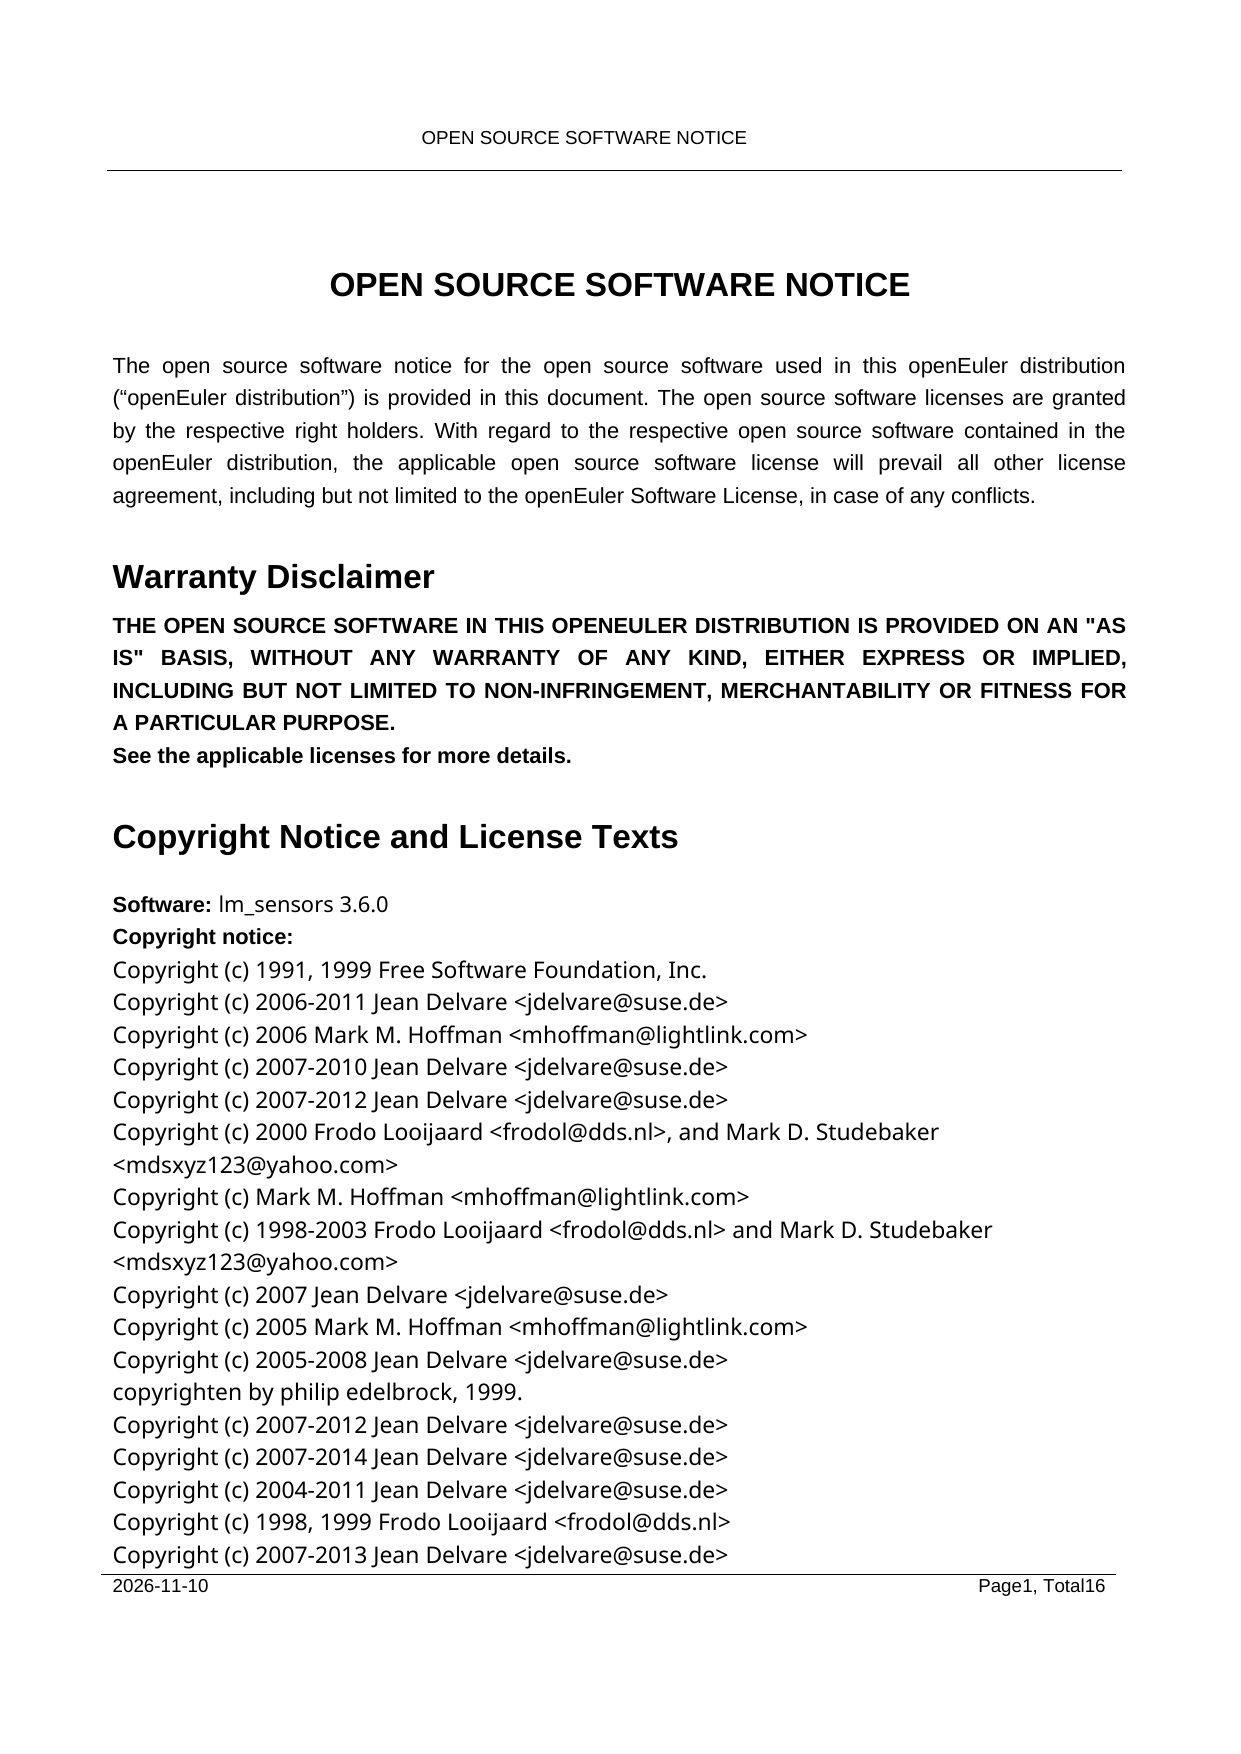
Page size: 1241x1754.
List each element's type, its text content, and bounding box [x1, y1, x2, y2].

text THE OPEN SOURCE SOFTWARE IN THIS OPENEULER DISTRIBUTION IS PROVIDED ON AN "AS IS" BASIS, WITHOUT ANY WARRANTY OF ANY KIND, EITHER EXPRESS OR IMPLIED, INCLUDING BUT NOT LIMITED TO NON-INFRINGEMENT, MERCHANTABILITY OR FITNESS FOR A PARTICULAR PURPOSE. See the applicable licenses for more details. [112, 609, 1128, 771]
text The open source software notice for the open source software used in this openEuler distribution (“openEuler distribution”) is provided in this document. The open source software licenses are granted by the respective right holders. With regard to the respective open source software contained in the openEuler distribution, the applicable open source software license will prevail all other license agreement, including but not limited to the openEuler Software License, in case of any conflicts. [112, 349, 1128, 511]
text Software: lm_sensors 3.6.0 [112, 888, 1128, 921]
text OPEN SOURCE SOFTWARE NOTICE [112, 251, 1128, 316]
text Warranty Disclaimer [112, 544, 1128, 609]
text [112, 953, 1128, 1571]
text Copyright notice: [112, 921, 1128, 953]
text Copyright Notice and License Texts [112, 804, 1128, 869]
